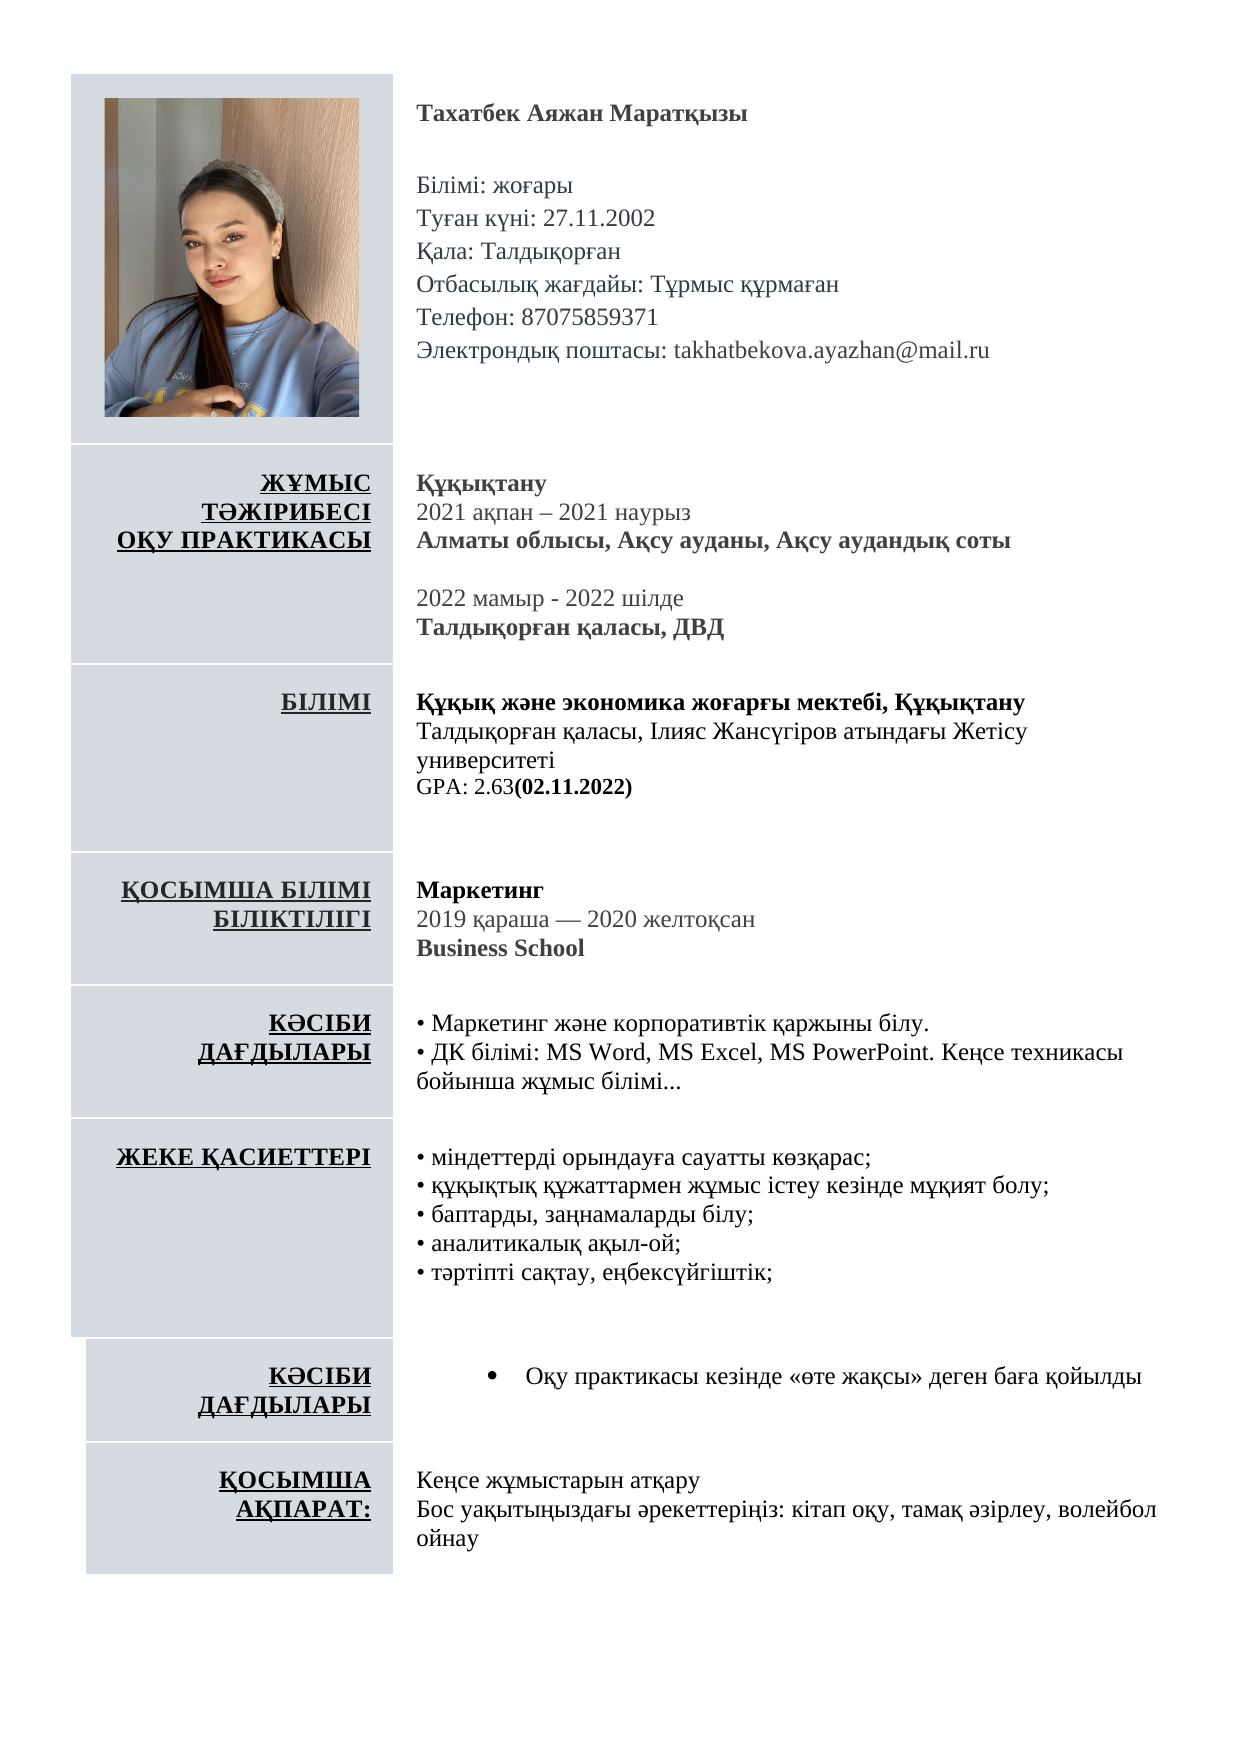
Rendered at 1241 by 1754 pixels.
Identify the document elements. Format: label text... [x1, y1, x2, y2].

table_cell Оқу практикасы кезінде «өте жақсы» деген баға қойылды [395, 1339, 1194, 1441]
table_cell ЖЕКЕ ҚАСИЕТТЕРІ [71, 1119, 393, 1337]
table_header Тахатбек Аяжан Маратқызы Білімі: жоғары Туған күні: 27.11.2002 Қала: Талдықорған Отбасылық жағдайы: Тұрмыс құрмаған Телефон: 87075859371 Электрондық поштасы: takhatbekova.ayazhan@mail.ru [395, 76, 1194, 443]
table_cell ҚОСЫМША АҚПАРАТ: [86, 1443, 393, 1574]
table_cell КӘСІБИ ДАҒДЫЛАРЫ [71, 986, 393, 1117]
table_cell Құқықтану 2021 ақпан – 2021 наурыз Алматы облысы, Ақсу ауданы, Ақсу аудандық соты 2022 мамыр - 2022 шілде Талдықорған қаласы, ДВД [395, 445, 1194, 663]
table_cell Маркетинг 2019 қараша — 2020 желтоқсан Business School [395, 853, 1194, 984]
picture [104, 98, 360, 417]
table_cell ЖҰМЫС ТӘЖІРИБЕСІ ОҚУ ПРАКТИКАСЫ [71, 445, 393, 663]
table_cell Кеңсе жұмыстарын атқару Бос уақытыңыздағы әрекеттеріңіз: кітап оқу, тамақ әзірлеу, волейбол ойнау [395, 1443, 1194, 1574]
table_cell БІЛІМІ [71, 665, 393, 851]
table_cell • міндеттерді орындауға сауатты көзқарас; • құқықтық құжаттармен жұмыс істеу кезінде мұқият болу; • баптарды, заңнамаларды білу; • аналитикалық ақыл-ой; • тәртіпті сақтау, еңбексүйгіштік; [395, 1119, 1194, 1337]
table_cell Құқық және экономика жоғарғы мектебі, Құқықтану Талдықорған қаласы, Ілияс Жансүгіров атындағы Жетісу университеті GPA: 2.63(02.11.2022) [395, 665, 1194, 851]
table_cell • Маркетинг және корпоративтік қаржыны білу. • ДК білімі: MS Word, MS Excel, MS PowerPoint. Кеңсе техникасы бойынша жұмыс білімі... [395, 986, 1194, 1117]
table_cell КӘСІБИ ДАҒДЫЛАРЫ [86, 1339, 393, 1441]
table_cell ҚОСЫМША БІЛІМІ БІЛІКТІЛІГІ [71, 853, 393, 984]
table_header [71, 74, 393, 443]
